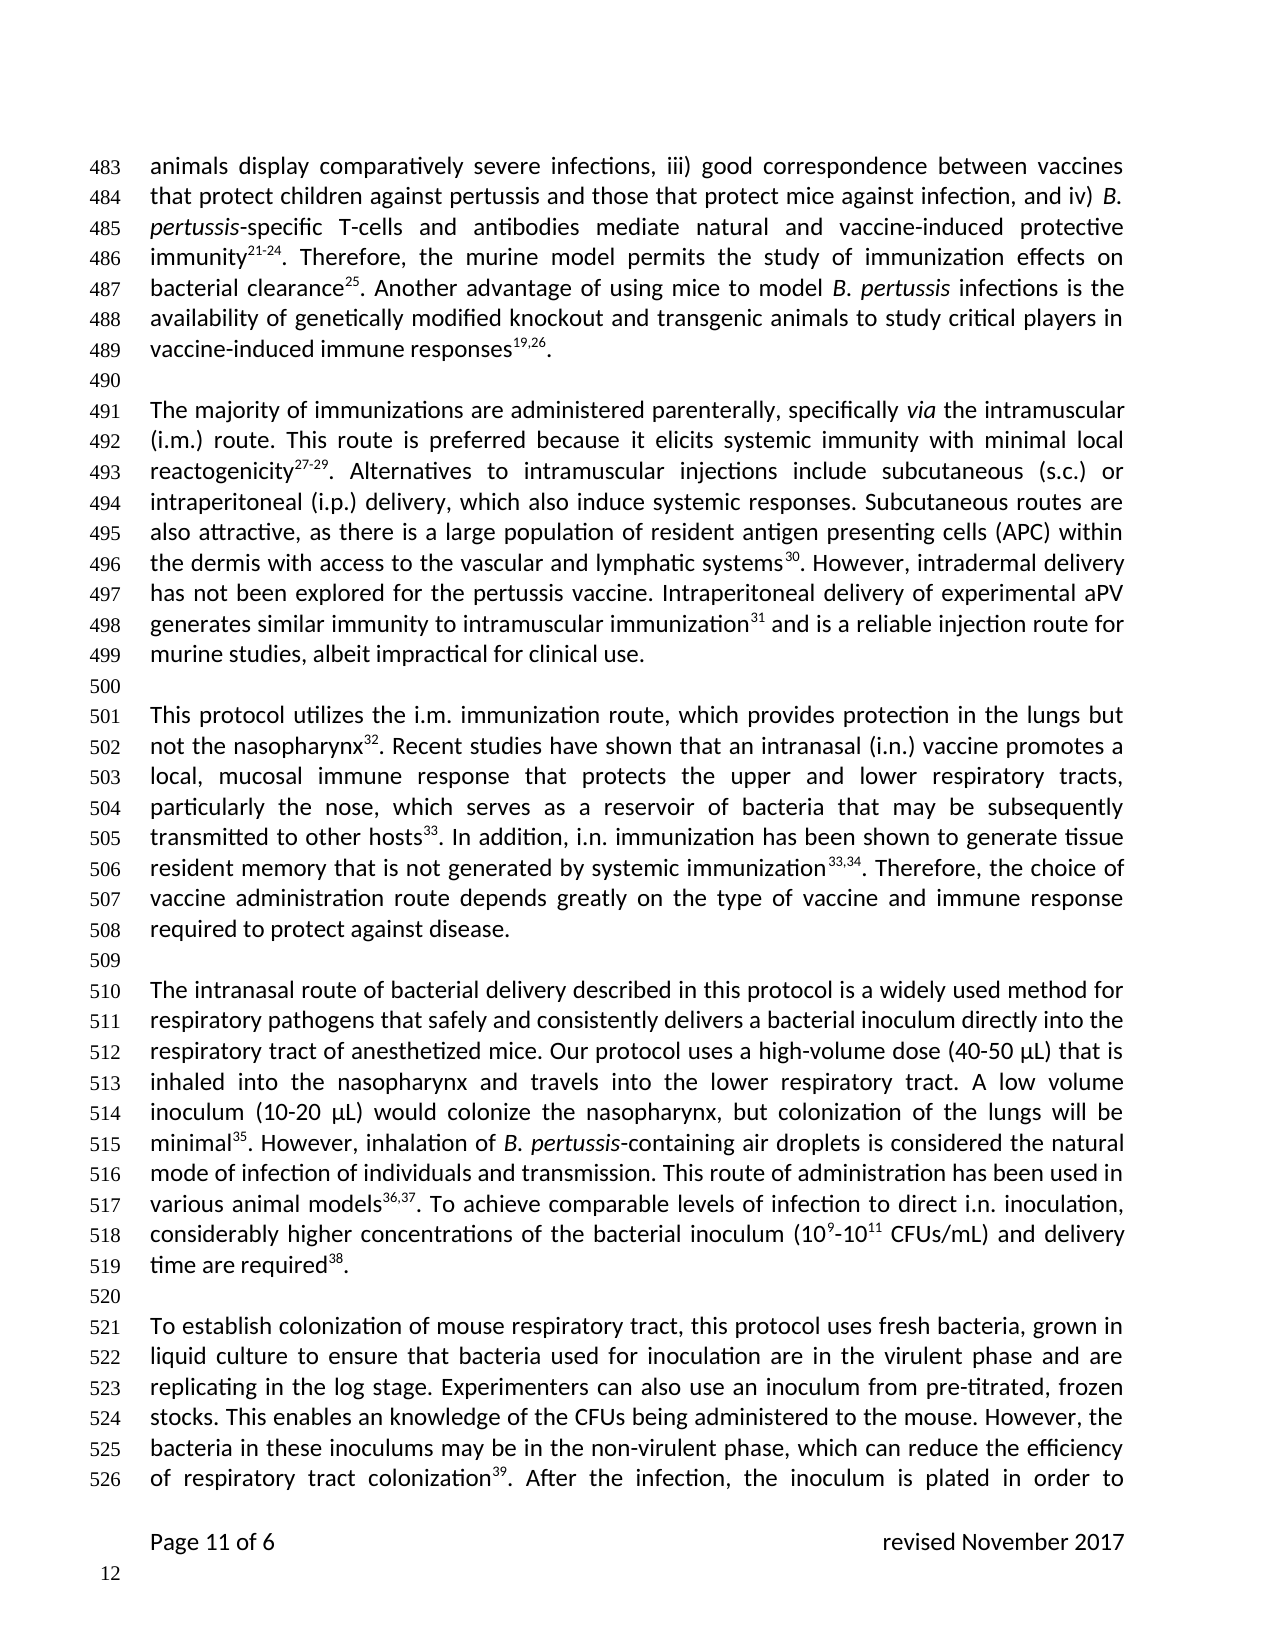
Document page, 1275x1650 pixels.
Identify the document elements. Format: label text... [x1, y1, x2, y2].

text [150, 150, 1125, 364]
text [150, 1310, 1125, 1493]
text The majority of immunizations are administered parenterally, specifically via the intramuscular (i.m.) route. This route is preferred because it elicits systemic immunity with minimal local reactogenicity27-29. Alternatives to intramuscular injections include subcutaneous (s.c.) or intraperitoneal (i.p.) delivery, which also induce systemic responses. Subcutaneous routes are also attractive, as there is a large population of resident antigen presenting cells (APC) within the dermis with access to the vascular and lymphatic systems30. However, intradermal delivery has not been explored for the pertussis vaccine. Intraperitoneal delivery of experimental aPV generates similar immunity to intramuscular immunization31 and is a reliable injection route for murine studies, albeit impractical for clinical use. [150, 394, 1125, 669]
text This protocol utilizes the i.m. immunization route, which provides protection in the lungs but not the nasopharynx32. Recent studies have shown that an intranasal (i.n.) vaccine promotes a local, mucosal immune response that protects the upper and lower respiratory tracts, particularly the nose, which serves as a reservoir of bacteria that may be subsequently transmitted to other hosts33. In addition, i.n. immunization has been shown to generate tissue resident memory that is not generated by systemic immunization33,34. Therefore, the choice of vaccine administration route depends greatly on the type of vaccine and immune response required to protect against disease. [150, 699, 1125, 943]
text The intranasal route of bacterial delivery described in this protocol is a widely used method for respiratory pathogens that safely and consistently delivers a bacterial inoculum directly into the respiratory tract of anesthetized mice. Our protocol uses a high-volume dose (40-50 µL) that is inhaled into the nasopharynx and travels into the lower respiratory tract. A low volume inoculum (10-20 µL) would colonize the nasopharynx, but colonization of the lungs will be minimal35. However, inhalation of B. pertussis-containing air droplets is considered the natural mode of infection of individuals and transmission. This route of administration has been used in various animal models36,37. To achieve comparable levels of infection to direct i.n. inoculation, considerably higher concentrations of the bacterial inoculum (109-1011 CFUs/mL) and delivery time are required38. [150, 974, 1125, 1279]
